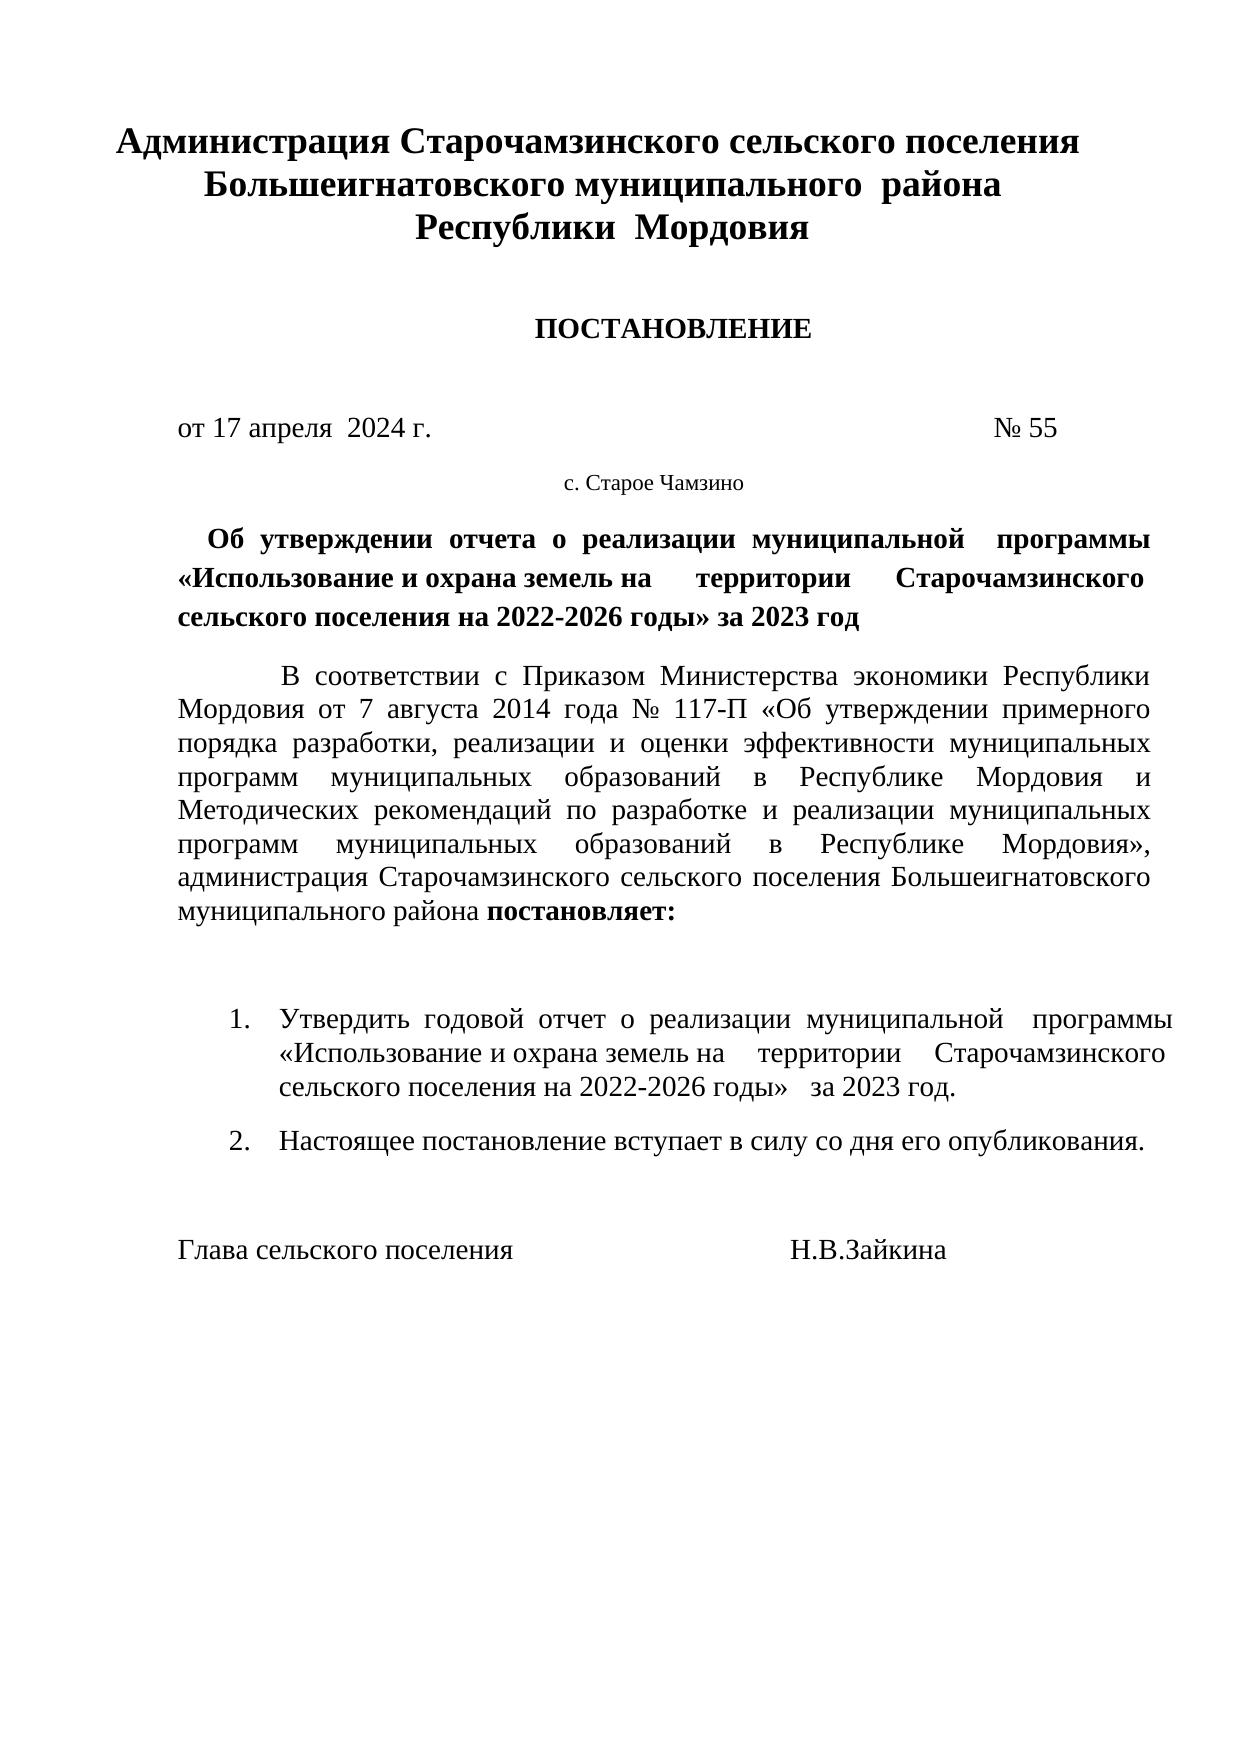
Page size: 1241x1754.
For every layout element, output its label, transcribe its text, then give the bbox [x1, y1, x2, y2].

text Большеигнатовского муниципального района [44, 161, 1152, 204]
list Настоящее постановление вступает в силу со дня его опубликования. [229, 1123, 1173, 1157]
list Утвердить годовой отчет о реализации муниципальной программы «Использование и охрана земель на территории Старочамзинского сельского поселения на 2022-2026 годы» за 2023 год. [229, 1002, 1173, 1102]
text Глава сельского поселения Н.В.Зайкина [177, 1232, 1173, 1265]
text В соответствии с Приказом Министерства экономики Республики Мордовия от 7 августа 2014 года № 117-П «Об утверждении примерного порядка разработки, реализации и оценки эффективности муниципальных программ муниципальных образований в Республике Мордовия и Методических рекомендаций по разработке и реализации муниципальных программ муниципальных образований в Республике Мордовия», администрация Старочамзинского сельского поселения Большеигнатовского муниципального района постановляет: [177, 658, 1152, 926]
text Об утверждении отчета о реализации муниципальной программы «Использование и охрана земель на территории Старочамзинского сельского поселения на 2022-2026 годы» за 2023 год [177, 522, 1152, 632]
text от 17 апреля 2024 г. 55 [177, 410, 1152, 443]
text с. Старое Чамзино [177, 469, 1152, 496]
text Администрация Старочамзинского сельского поселения [44, 118, 1152, 161]
text Республики Мордовия [44, 204, 1152, 247]
subtitle ПОСТАНОВЛЕНИЕ [177, 311, 1152, 344]
